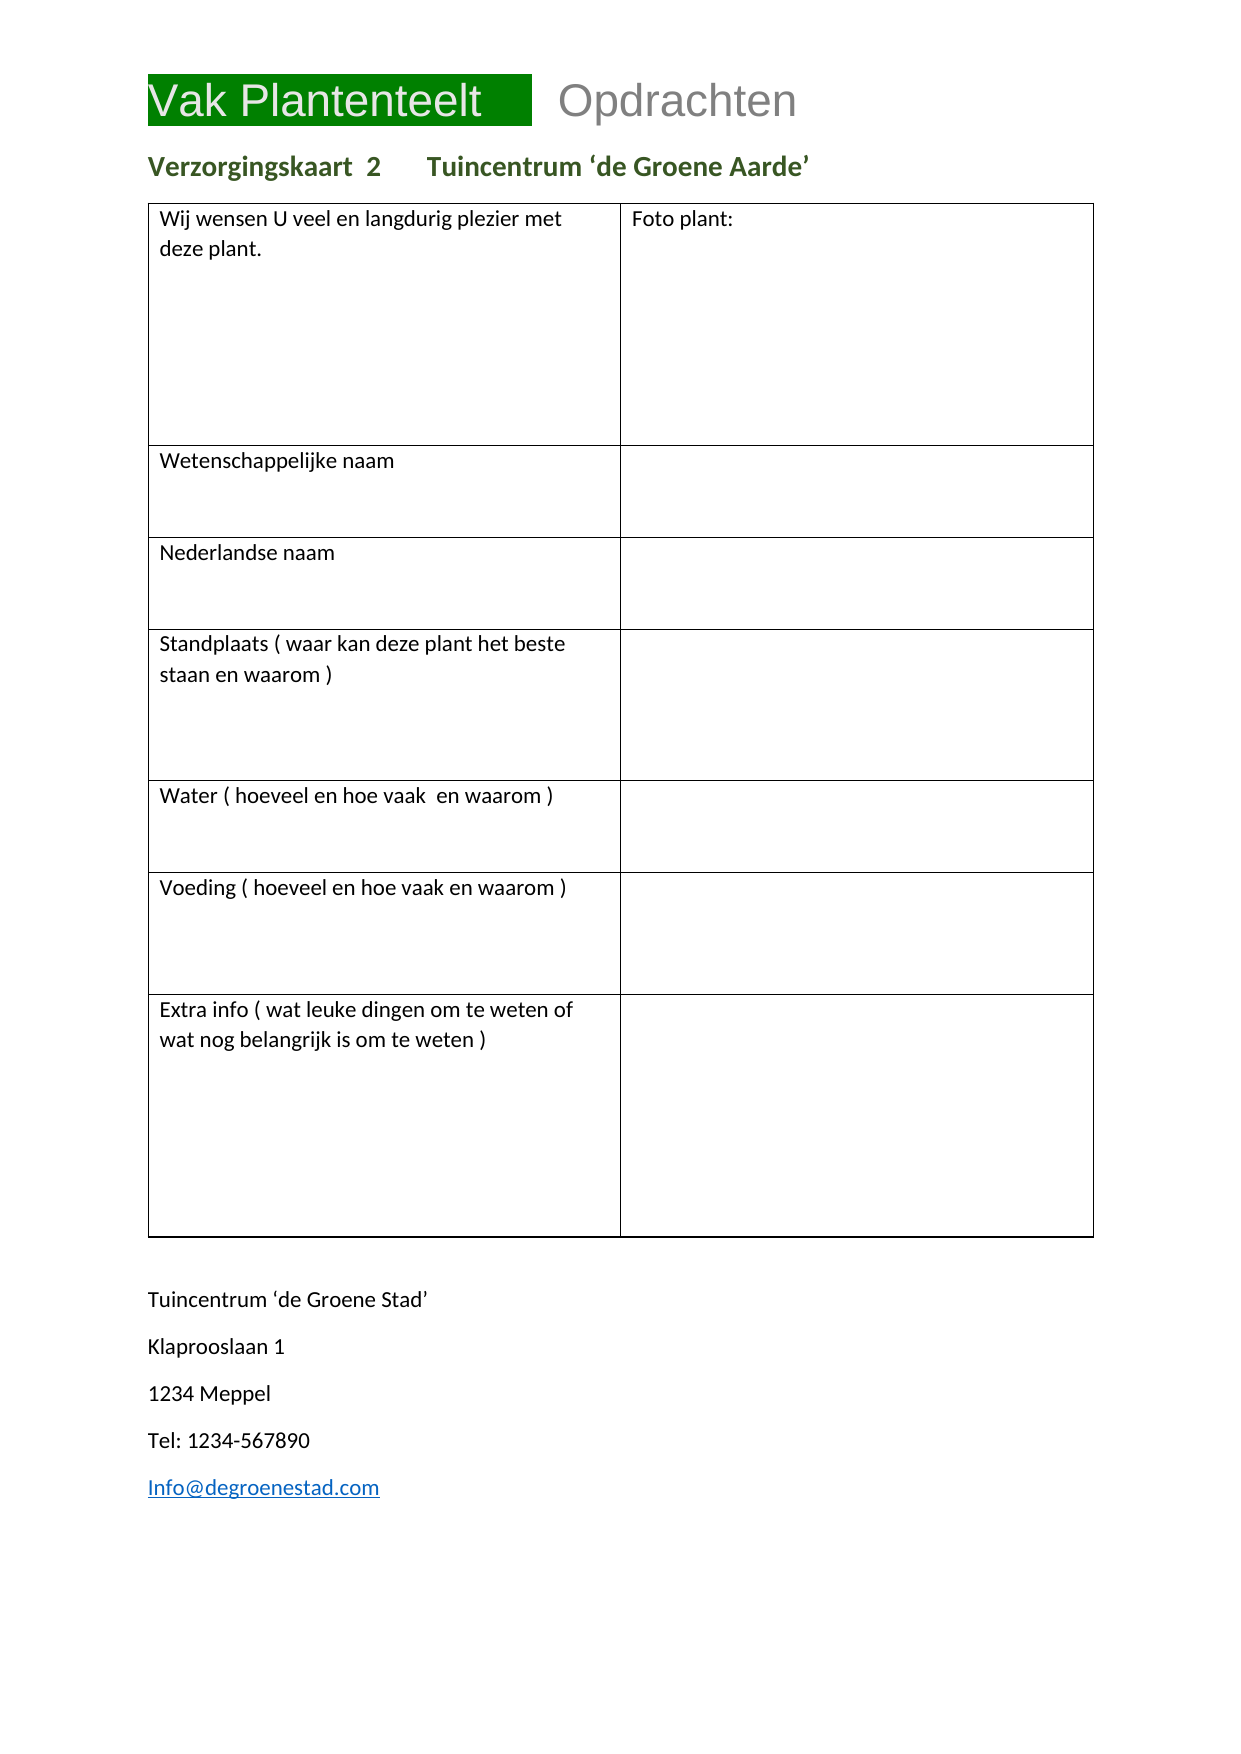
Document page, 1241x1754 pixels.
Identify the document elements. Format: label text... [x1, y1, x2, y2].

table_cell [621, 873, 1093, 994]
table_header Wij wensen U veel en langdurig plezier met deze plant. [149, 204, 620, 445]
table_cell Water ( hoeveel en hoe vaak en waarom ) [149, 781, 620, 872]
table_cell [621, 781, 1093, 872]
text Tuincentrum ‘de Groene Stad’ [148, 1285, 1093, 1313]
table_cell [621, 538, 1093, 628]
text Klaprooslaan 1 [148, 1332, 1093, 1360]
table_cell [621, 995, 1093, 1236]
text Verzorgingskaart 2 Tuincentrum ‘de Groene Aarde’ [148, 148, 1093, 183]
table_cell Extra info ( wat leuke dingen om te weten of wat nog belangrijk is om te weten ) [149, 995, 620, 1236]
table_cell Wetenschappelijke naam [149, 446, 620, 537]
table_header Foto plant: [621, 204, 1093, 445]
text Tel: 1234-567890 [148, 1426, 1093, 1454]
text Info@degroenestad.com [148, 1473, 1093, 1501]
text 1234 Meppel [148, 1379, 1093, 1407]
table_cell Nederlandse naam [149, 538, 620, 628]
table_cell [621, 446, 1093, 537]
table_cell [621, 630, 1093, 780]
table_cell Standplaats ( waar kan deze plant het beste staan en waarom ) [149, 630, 620, 780]
table_cell Voeding ( hoeveel en hoe vaak en waarom ) [149, 873, 620, 994]
